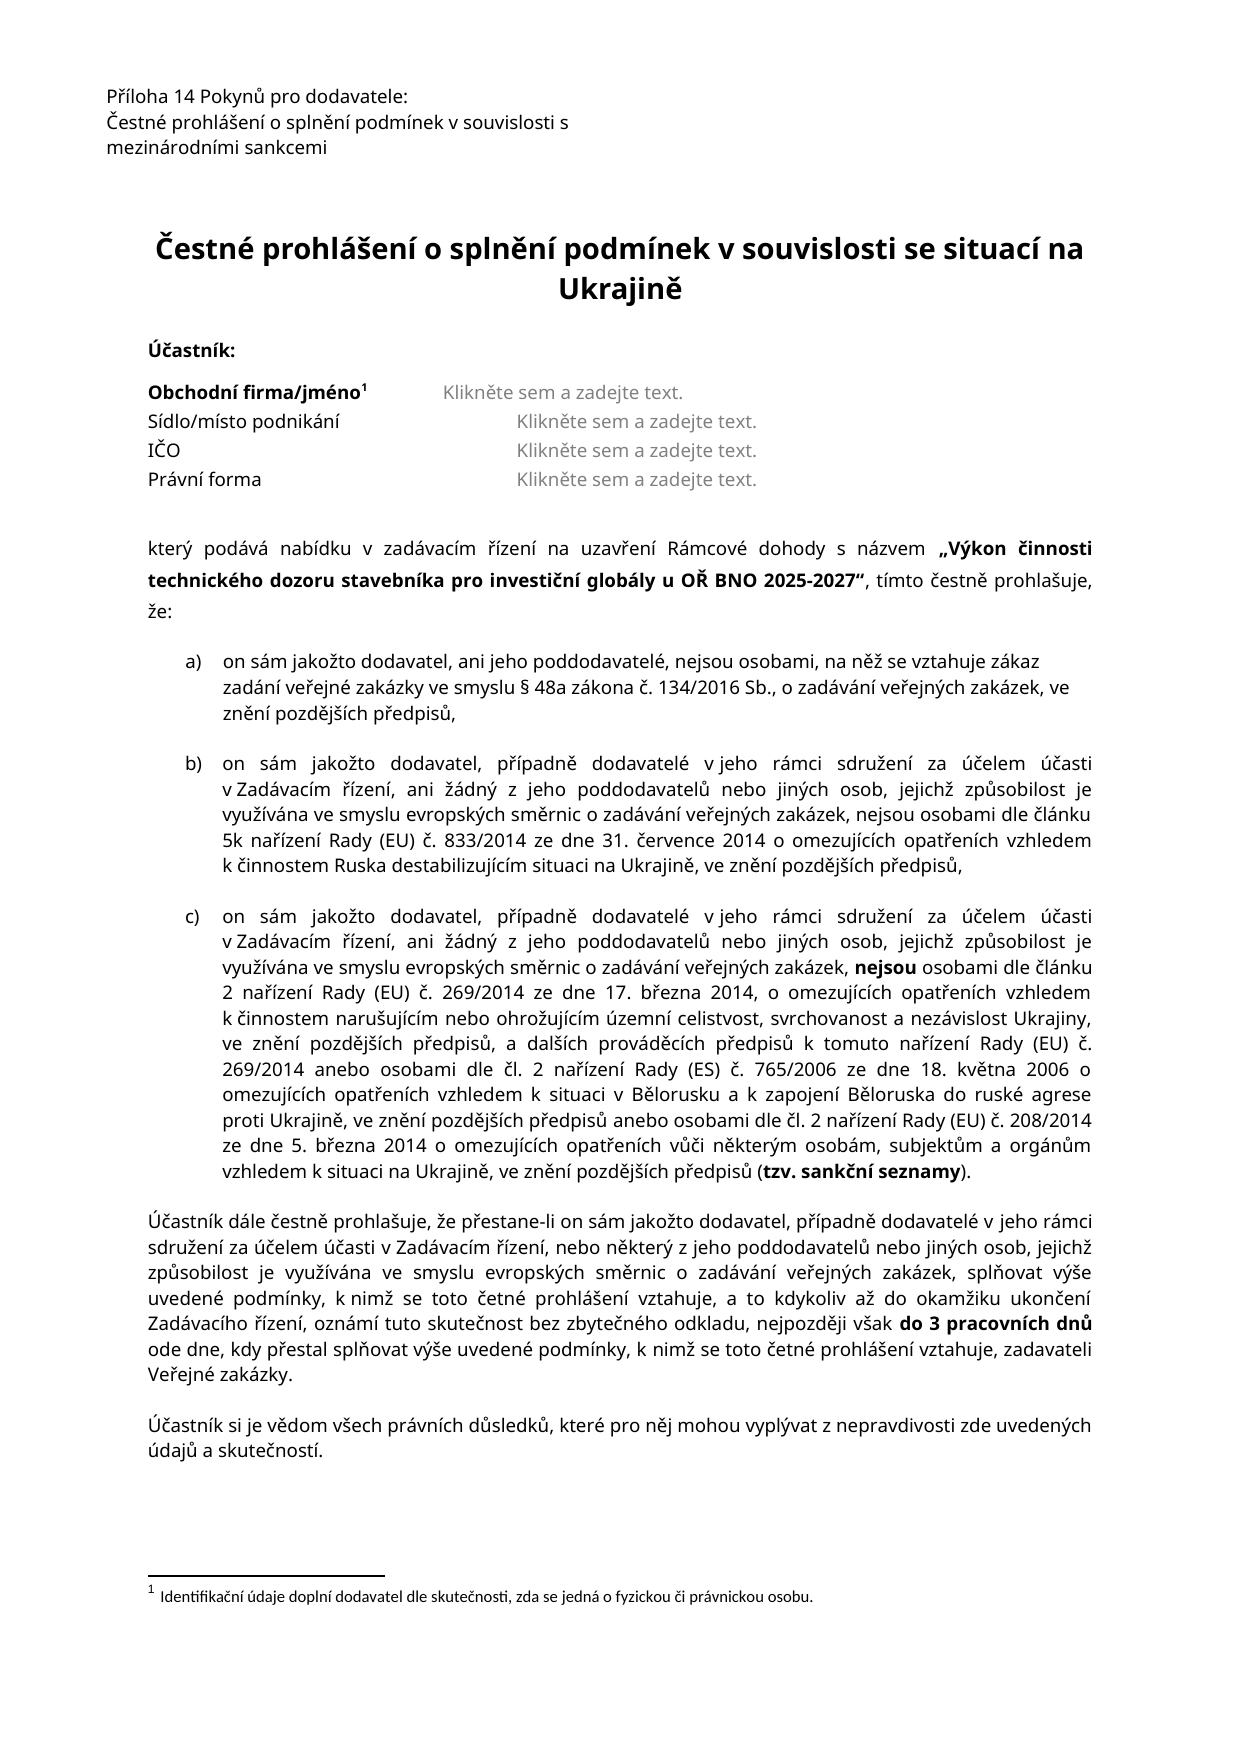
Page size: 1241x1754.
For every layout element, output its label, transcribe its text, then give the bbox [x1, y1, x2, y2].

text Právní forma [148, 463, 1093, 492]
text Účastník dále čestně prohlašuje, že přestane-li on sám jakožto dodavatel, případně dodavatelé v jeho rámci sdružení za účelem účasti v Zadávacím řízení, nebo některý z jeho poddodavatelů nebo jiných osob, jejichž způsobilost je využívána ve smyslu evropských směrnic o zadávání veřejných zakázek, splňovat výše uvedené podmínky, k nimž se toto četné prohlášení vztahuje, a to kdykoliv až do okamžiku ukončení Zadávacího řízení, oznámí tuto skutečnost bez zbytečného odkladu, nejpozději však do 3 pracovních dnů ode dne, kdy přestal splňovat výše uvedené podmínky, k nimž se toto četné prohlášení vztahuje, zadavateli Veřejné zakázky. [148, 1209, 1093, 1387]
text který podává nabídku v zadávacím řízení na uzavření Rámcové dohody s názvem „Výkon činnosti technického dozoru stavebníka pro investiční globály u OŘ BNO 2025-2027“, tímto čestně prohlašuje, že: [148, 530, 1093, 624]
text IČO [148, 434, 1093, 463]
text Účastník si je vědom všech právních důsledků, které pro něj mohou vyplývat z nepravdivosti zde uvedených údajů a skutečností. [148, 1412, 1093, 1463]
text Obchodní firma/jméno [148, 376, 1093, 405]
title Čestné prohlášení o splnění podmínek v souvislosti se situací na Ukrajině [148, 228, 1093, 308]
list on sám jakožto dodavatel, případně dodavatelé v jeho rámci sdružení za účelem účasti v Zadávacím řízení, ani žádný z jeho poddodavatelů nebo jiných osob, jejichž způsobilost je využívána ve smyslu evropských směrnic o zadávání veřejných zakázek, nejsou osobami dle článku 5k nařízení Rady (EU) č. 833/2014 ze dne 31. července 2014 o omezujících opatřeních vzhledem k činnostem Ruska destabilizujícím situaci na Ukrajině, ve znění pozdějších předpisů, [185, 750, 1093, 878]
text Účastník: [148, 333, 1093, 364]
text Sídlo/místo podnikání [148, 405, 1093, 434]
list on sám jakožto dodavatel, případně dodavatelé v jeho rámci sdružení za účelem účasti v Zadávacím řízení, ani žádný z jeho poddodavatelů nebo jiných osob, jejichž způsobilost je využívána ve smyslu evropských směrnic o zadávání veřejných zakázek, nejsou osobami dle článku 2 nařízení Rady (EU) č. 269/2014 ze dne 17. března 2014, o omezujících opatřeních vzhledem k činnostem narušujícím nebo ohrožujícím územní celistvost, svrchovanost a nezávislost Ukrajiny, ve znění pozdějších předpisů, a dalších prováděcích předpisů k tomuto nařízení Rady (EU) č. 269/2014 anebo osobami dle čl. 2 nařízení Rady (ES) č. 765/2006 ze dne 18. května 2006 o omezujících opatřeních vzhledem k situaci v Bělorusku a k zapojení Běloruska do ruské agrese proti Ukrajině, ve znění pozdějších předpisů anebo osobami dle čl. 2 nařízení Rady (EU) č. 208/2014 ze dne 5. března 2014 o omezujících opatřeních vůči některým osobám, subjektům a orgánům vzhledem k situaci na Ukrajině, ve znění pozdějších předpisů (tzv. sankční seznamy). [185, 903, 1093, 1184]
list on sám jakožto dodavatel, ani jeho poddodavatelé, nejsou osobami, na něž se vztahuje zákaz zadání veřejné zakázky ve smyslu § 48a zákona č. 134/2016 Sb., o zadávání veřejných zakázek, ve znění pozdějších předpisů, [185, 649, 1093, 725]
